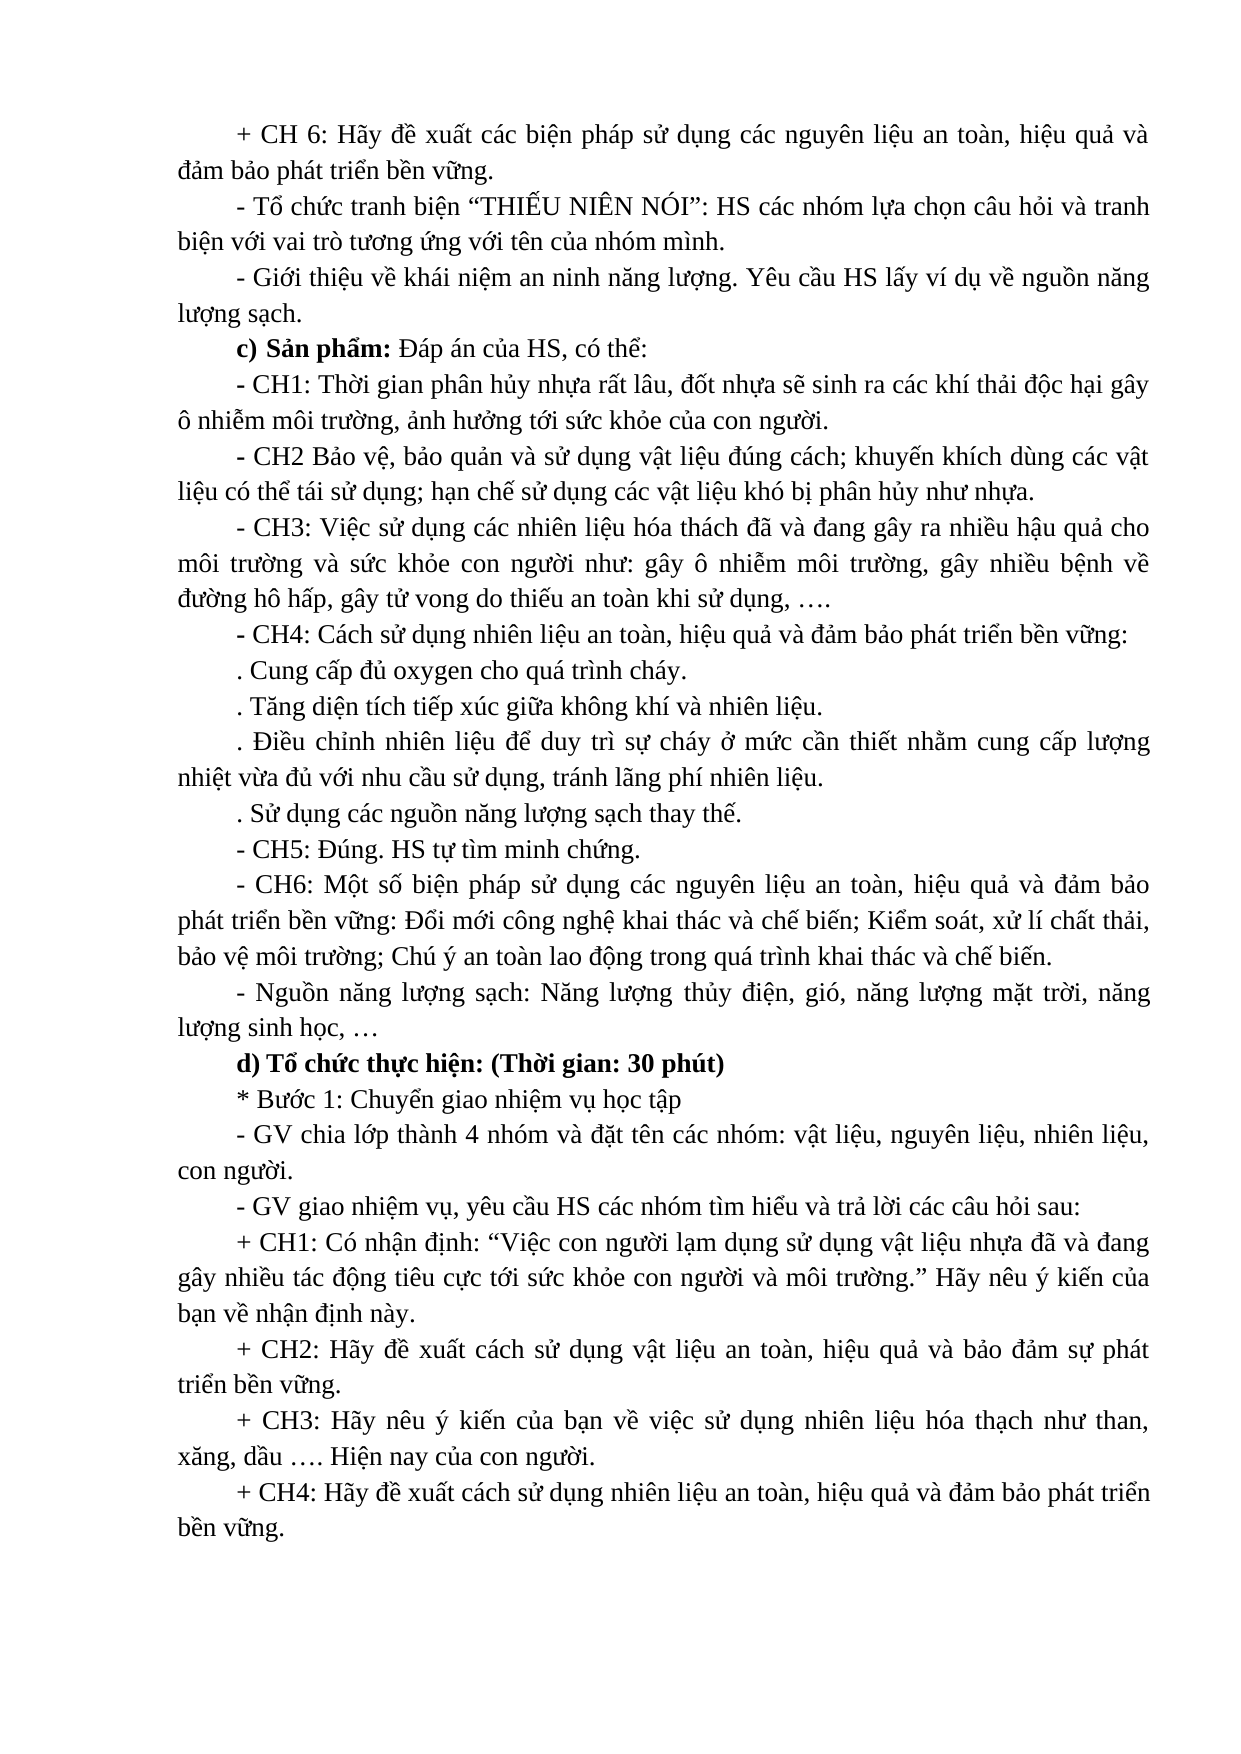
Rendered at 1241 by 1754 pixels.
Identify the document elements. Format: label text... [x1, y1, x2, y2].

text + CH2: Hãy đề xuất cách sử dụng vật liệu an toàn, hiệu quả và bảo đảm sự phát triển bền vững. [177, 1333, 1152, 1400]
text - GV giao nhiệm vụ, yêu cầu HS các nhóm tìm hiểu và trả lời các câu hỏi sau: [177, 1190, 1152, 1221]
list . Sử dụng các nguồn năng lượng sạch thay thế. [177, 797, 1152, 828]
list . Cung cấp đủ oxygen cho quá trình cháy. [177, 654, 1152, 685]
text * Bước 1: Chuyển giao nhiệm vụ học tập [177, 1083, 1152, 1114]
text - GV chia lớp thành 4 nhóm và đặt tên các nhóm: vật liệu, nguyên liệu, nhiên liệu, con người. [177, 1118, 1152, 1185]
text + CH4: Hãy đề xuất cách sử dụng nhiên liệu an toàn, hiệu quả và đảm bảo phát triển bền vững. [177, 1476, 1152, 1543]
list Sản phẩm: Đáp án của HS, có thể: [177, 332, 1152, 364]
text + CH3: Hãy nêu ý kiến của bạn về việc sử dụng nhiên liệu hóa thạch như than, xăng, dầu …. Hiện nay của con người. [177, 1404, 1152, 1471]
list . Điều chỉnh nhiên liệu để duy trì sự cháy ở mức cần thiết nhằm cung cấp lượng nhiệt vừa đủ với nhu cầu sử dụng, tránh lãng phí nhiên liệu. [177, 726, 1152, 792]
list . Tăng diện tích tiếp xúc giữa không khí và nhiên liệu. [177, 690, 1152, 721]
list Tổ chức thực hiện: (Thời gian: 30 phút) [177, 1047, 1152, 1078]
text - CH1: Thời gian phân hủy nhựa rất lâu, đốt nhựa sẽ sinh ra các khí thải độc hại gây ô nhiễm môi trường, ảnh hưởng tới sức khỏe của con người. [177, 368, 1152, 435]
text + CH 6: Hãy đề xuất các biện pháp sử dụng các nguyên liệu an toàn, hiệu quả và đảm bảo phát triển bền vững. [177, 118, 1152, 185]
text - CH3: Việc sử dụng các nhiên liệu hóa thách đã và đang gây ra nhiều hậu quả cho môi trường và sức khỏe con người như: gây ô nhiễm môi trường, gây nhiều bệnh về đường hô hấp, gây tử vong do thiếu an toàn khi sử dụng, …. [177, 511, 1152, 614]
text - CH5: Đúng. HS tự tìm minh chứng. [177, 833, 1152, 864]
text - CH4: Cách sử dụng nhiên liệu an toàn, hiệu quả và đảm bảo phát triển bền vững: [177, 618, 1152, 649]
text + CH1: Có nhận định: “Việc con người lạm dụng sử dụng vật liệu nhựa đã và đang gây nhiều tác động tiêu cực tới sức khỏe con người và môi trường.” Hãy nêu ý kiến của bạn về nhận định này. [177, 1226, 1152, 1328]
text - CH6: Một số biện pháp sử dụng các nguyên liệu an toàn, hiệu quả và đảm bảo phát triển bền vững: Đổi mới công nghệ khai thác và chế biến; Kiểm soát, xử lí chất thải, bảo vệ môi trường; Chú ý an toàn lao động trong quá trình khai thác và chế biến. [177, 868, 1152, 971]
text - CH2 Bảo vệ, bảo quản và sử dụng vật liệu đúng cách; khuyến khích dùng các vật liệu có thể tái sử dụng; hạn chế sử dụng các vật liệu khó bị phân hủy như nhựa. [177, 440, 1152, 507]
text - Tổ chức tranh biện “THIẾU NIÊN NÓI”: HS các nhóm lựa chọn câu hỏi và tranh biện với vai trò tương ứng với tên của nhóm mình. [177, 189, 1152, 256]
text - Nguồn năng lượng sạch: Năng lượng thủy điện, gió, năng lượng mặt trời, năng lượng sinh học, … [177, 976, 1152, 1042]
text - Giới thiệu về khái niệm an ninh năng lượng. Yêu cầu HS lấy ví dụ về nguồn năng lượng sạch. [177, 261, 1152, 328]
